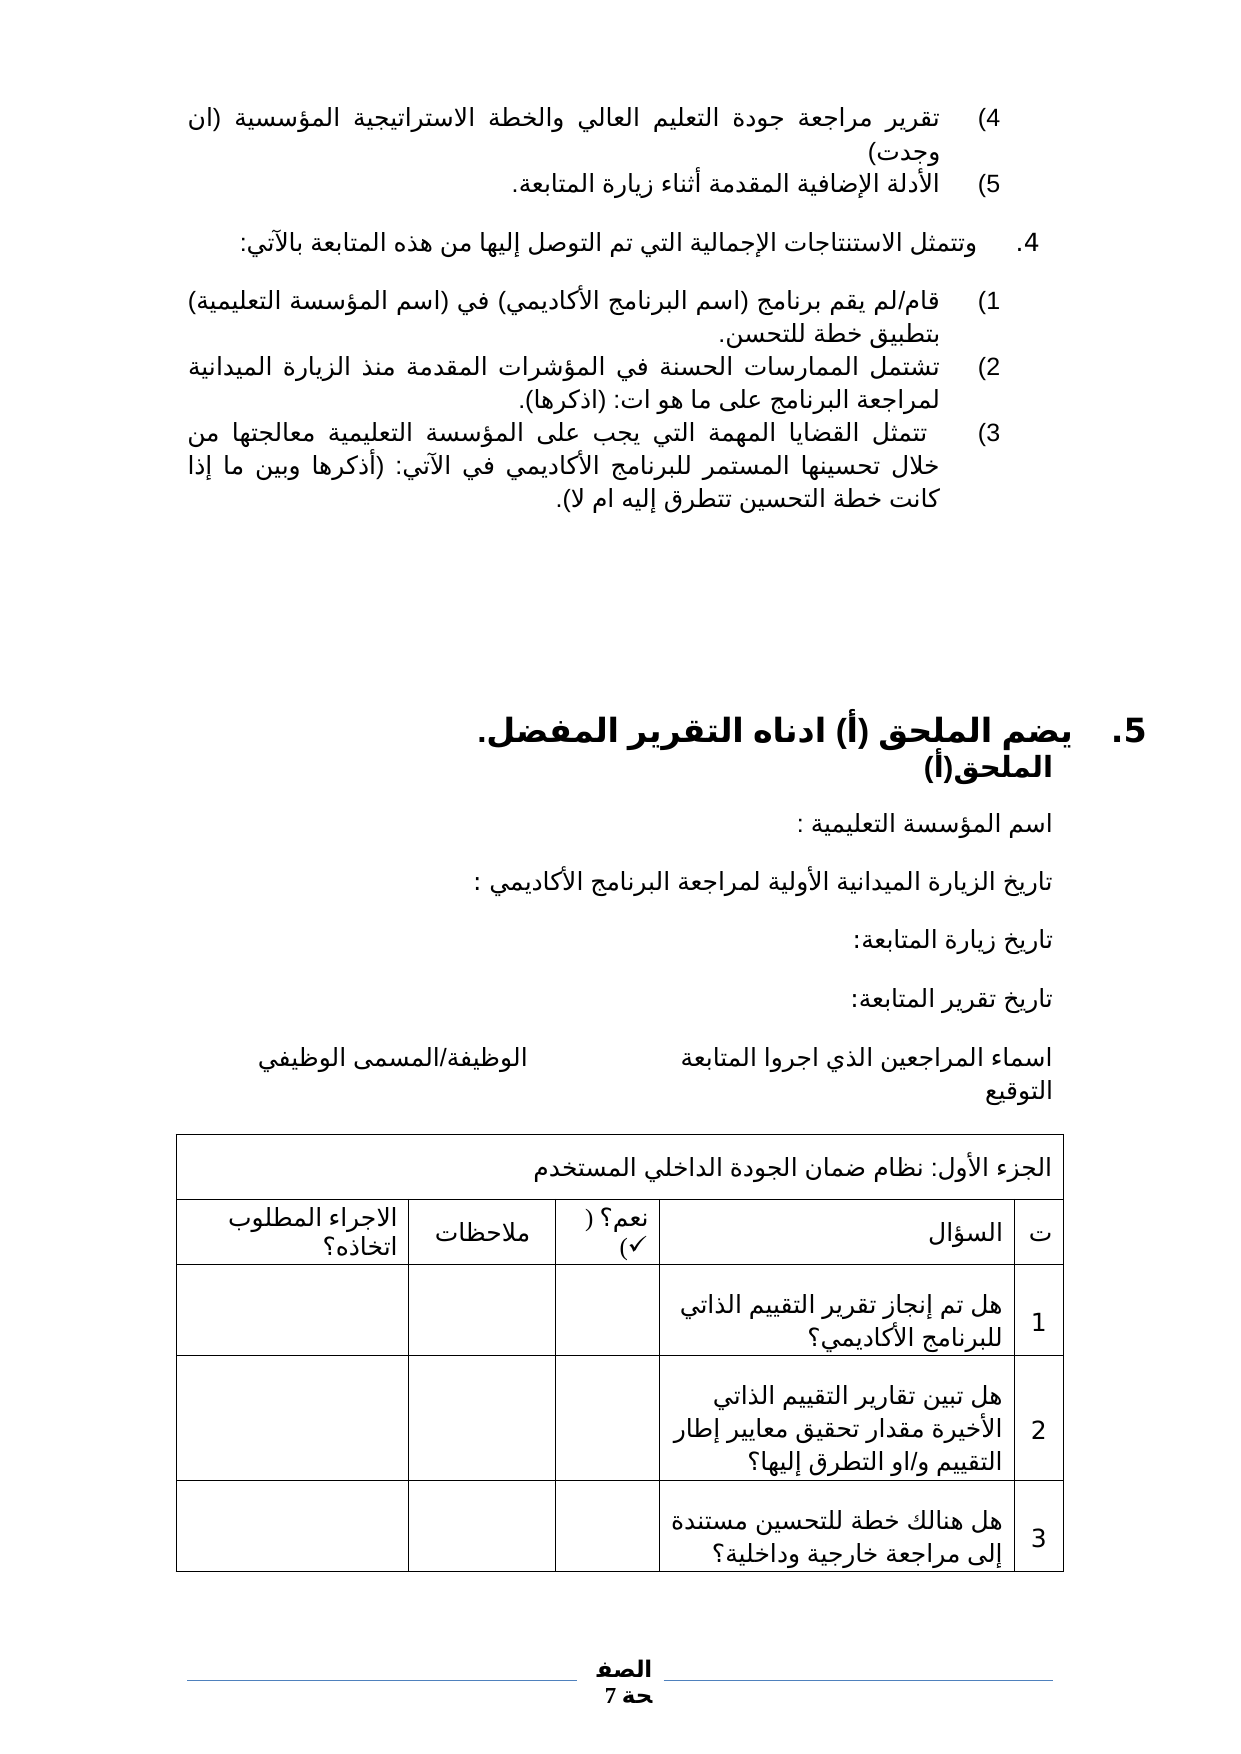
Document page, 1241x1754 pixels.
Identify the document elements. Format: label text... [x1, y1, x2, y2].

table_cell [177, 1481, 408, 1571]
text اسماء المراجعين الذي اجروا المتابعة الوظيفة/المسمى الوظيفي التوقيع [187, 1043, 1053, 1105]
table_cell [409, 1481, 555, 1571]
table_cell [177, 1265, 408, 1355]
table_cell نعم؟ () [556, 1200, 659, 1264]
table_cell [177, 1356, 408, 1480]
table_cell [556, 1356, 659, 1480]
list وتتمثل الاستنتاجات الإجمالية التي تم التوصل إليها من هذه المتابعة بالآتي: [187, 227, 1016, 257]
table_header الجزء الأول: نظام ضمان الجودة الداخلي المستخدم [177, 1135, 1063, 1199]
text تاريخ زيارة المتابعة: [187, 925, 1053, 955]
table_cell [556, 1265, 659, 1355]
table_cell ملاحظات [409, 1200, 555, 1264]
table_cell هل هنالك خطة للتحسين مستندة إلى مراجعة خارجية وداخلية؟ [660, 1481, 1014, 1571]
text تاريخ الزيارة الميدانية الأولية لمراجعة البرنامج الأكاديمي : [187, 867, 1053, 896]
list يضم الملحق (أ) ادناه التقرير المفضل. [187, 711, 1111, 750]
text الملحق(أ) [187, 750, 1053, 784]
list قام/لم يقم برنامج (اسم البرنامج الأكاديمي) في (اسم المؤسسة التعليمية) بتطبيق خطة للتحسن. [187, 286, 978, 348]
list ‏ تتمثل القضايا المهمة التي يجب على المؤسسة التعليمية معالجتها من خلال تحسينها المستمر للبرنامج الأكاديمي في الآتي: (أذكرها وبين ما إذا كانت خطة التحسين تتطرق إليه ام لا). [187, 418, 978, 513]
table_cell 1 [1015, 1265, 1063, 1355]
table_cell [556, 1481, 659, 1571]
table_cell 2 [1015, 1356, 1063, 1480]
text تاريخ تقرير المتابعة: [187, 984, 1053, 1013]
table_cell 3 [1015, 1481, 1063, 1571]
table_cell هل تم إنجاز تقرير التقييم الذاتي للبرنامج الأكاديمي؟ [660, 1265, 1014, 1355]
table_cell هل تبين تقارير التقييم الذاتي الأخيرة مقدار تحقيق معايير إطار التقييم و/او التطرق إليها؟ [660, 1356, 1014, 1480]
table_cell الاجراء المطلوب اتخاذه؟ [177, 1200, 408, 1264]
list الأدلة الإضافية المقدمة أثناء زيارة المتابعة. [187, 169, 978, 198]
table_cell ت [1015, 1200, 1063, 1264]
table_cell [409, 1265, 555, 1355]
list تقرير مراجعة جودة التعليم العالي والخطة الاستراتيجية المؤسسية (ان وجدت) [187, 103, 978, 165]
text اسم المؤسسة التعليمية : [187, 809, 1053, 837]
table_cell السؤال [660, 1200, 1014, 1264]
list تشتمل الممارسات الحسنة في المؤشرات المقدمة منذ الزيارة الميدانية لمراجعة البرنامج على ما هو ات: (اذكرها). [187, 352, 978, 414]
table_cell [409, 1356, 555, 1480]
